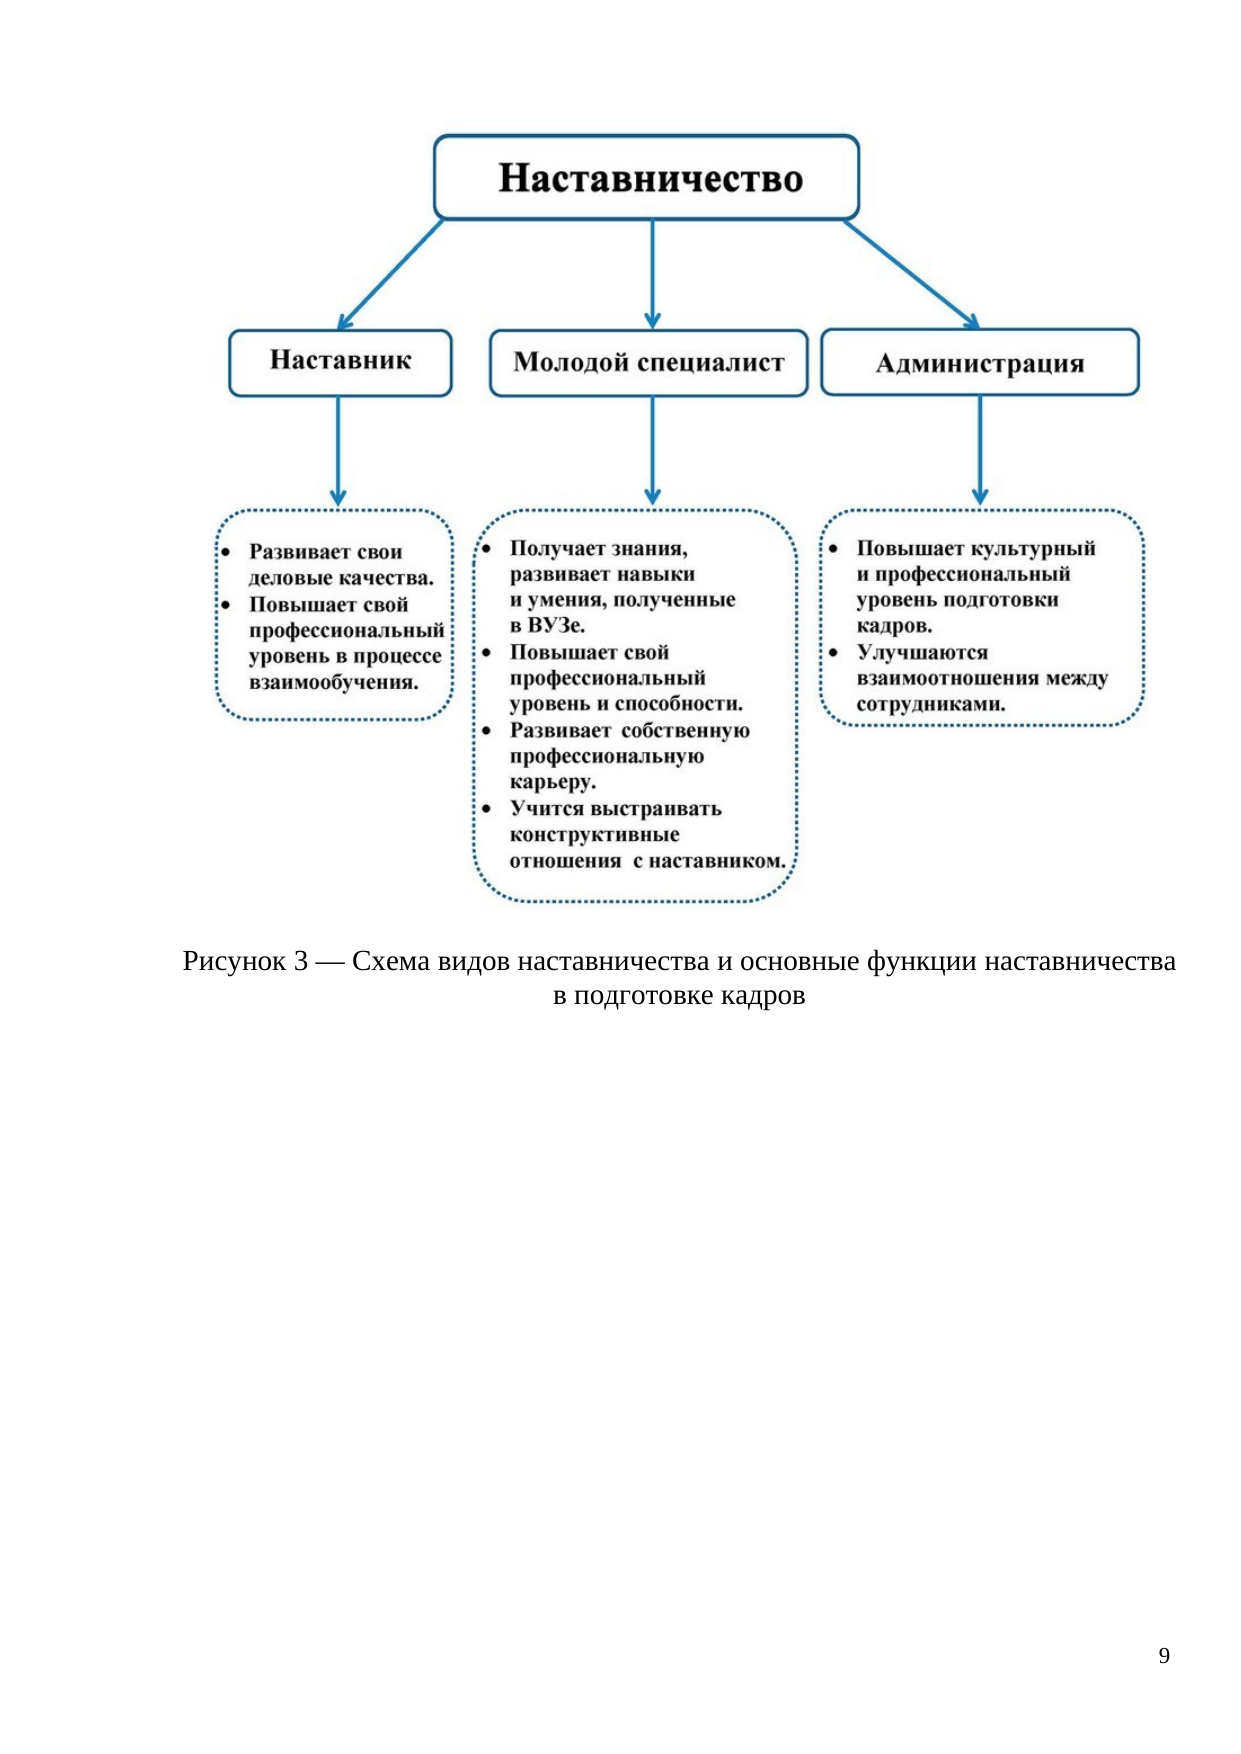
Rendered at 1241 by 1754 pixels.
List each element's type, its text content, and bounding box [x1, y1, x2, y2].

text Рисунок 3 — Схема видов наставничества и основные функции наставничества в подготовке кадров [182, 943, 1183, 1010]
picture [210, 116, 1149, 912]
